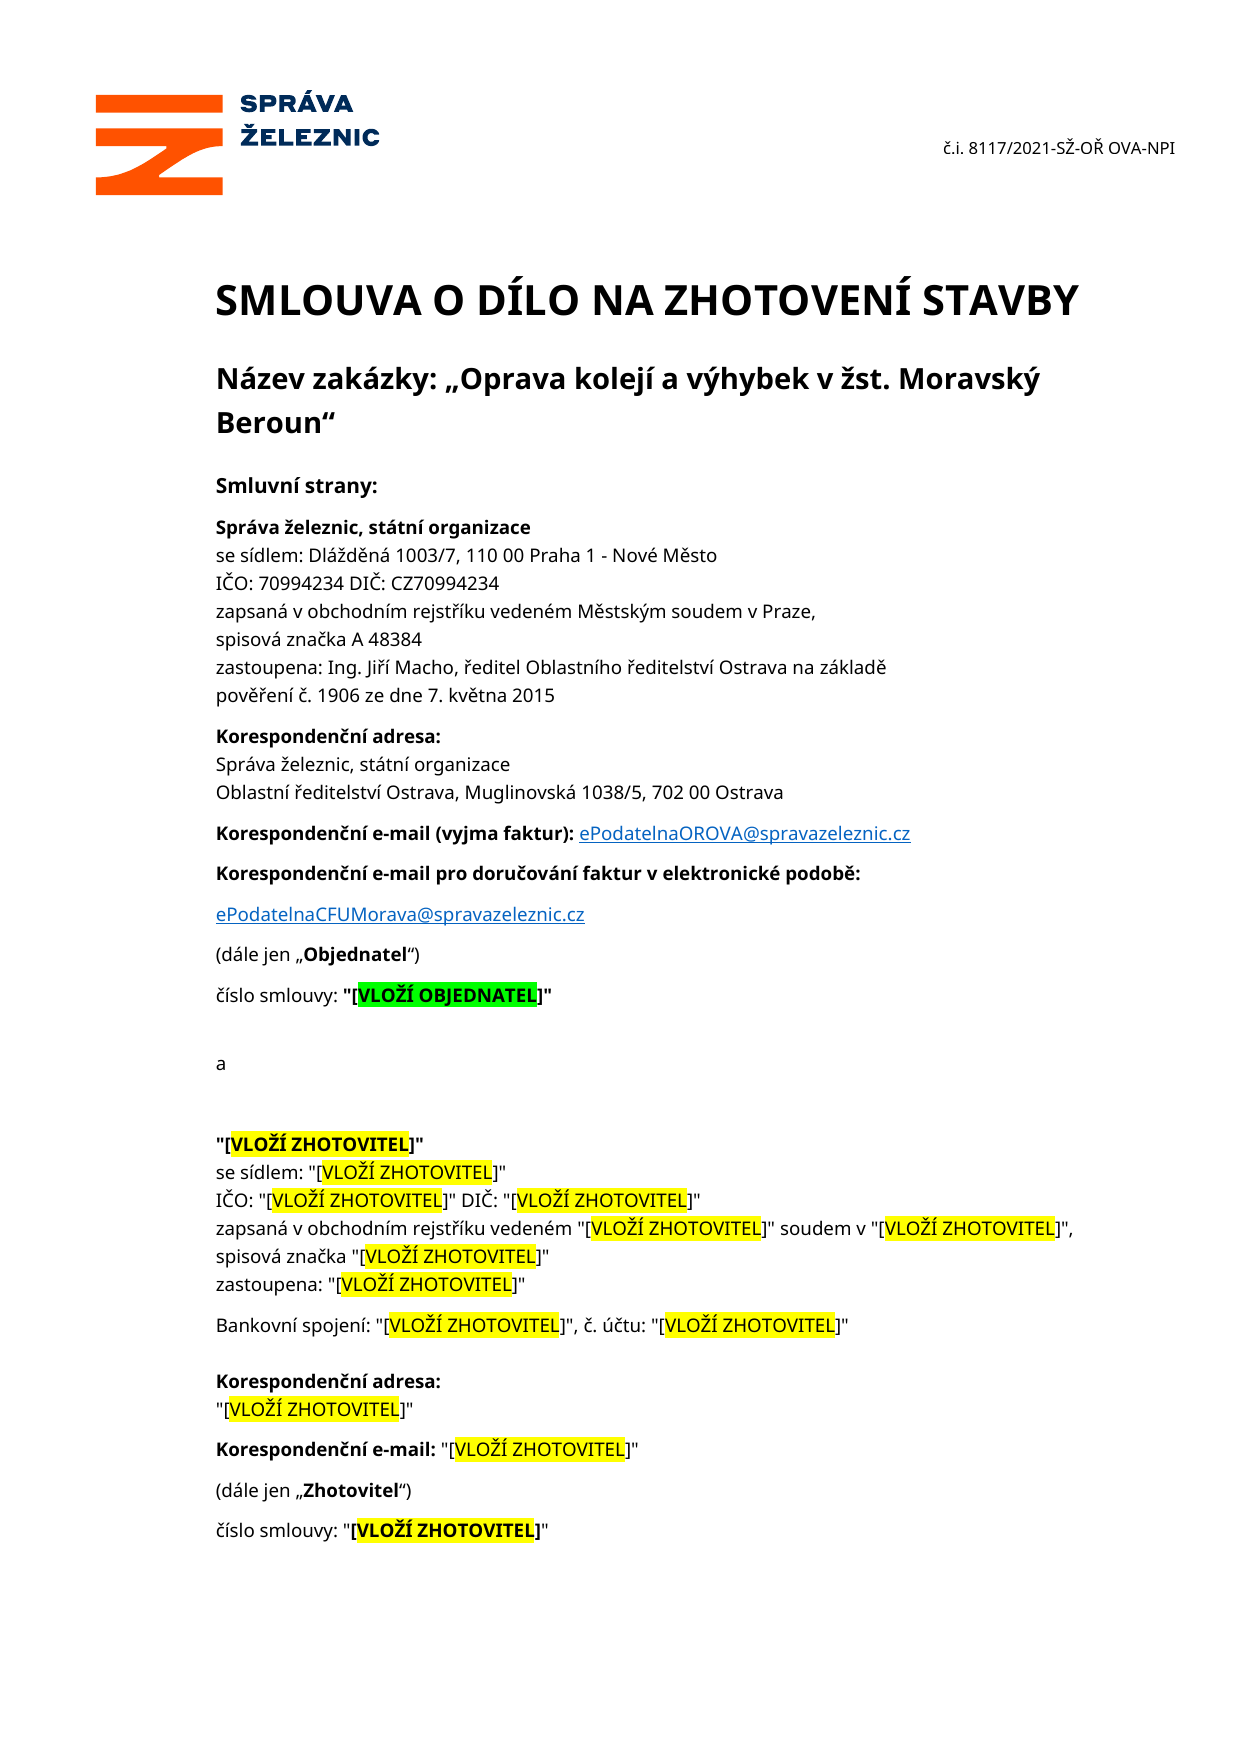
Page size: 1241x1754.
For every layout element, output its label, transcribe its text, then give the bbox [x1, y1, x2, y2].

text spisová značka A 48384 [216, 627, 1093, 652]
text IČO: "[VLOŽÍ ZHOTOVITEL]" DIČ: "[VLOŽÍ ZHOTOVITEL]" [216, 1187, 1093, 1213]
text zastoupena: "[VLOŽÍ ZHOTOVITEL]" [512, 1272, 1093, 1297]
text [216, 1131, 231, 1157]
text Korespondenční e-mail pro doručování faktur v elektronické podobě: [216, 860, 1093, 886]
text Korespondenční e-mail (vyjma faktur): ePodatelnaOROVA@spravazeleznic.cz [216, 820, 1093, 845]
text číslo smlouvy: "[VLOŽÍ ZHOTOVITEL]" [216, 1518, 357, 1543]
text Bankovní spojení: "[VLOŽÍ ZHOTOVITEL]", č. účtu: "[VLOŽÍ ZHOTOVITEL]" [835, 1312, 1093, 1338]
text Bankovní spojení: "[VLOŽÍ ZHOTOVITEL]", č. účtu: "[VLOŽÍ ZHOTOVITEL]" [216, 1312, 389, 1338]
text ePodatelnaCFUMorava@spravazeleznic.cz [216, 901, 1093, 926]
text Správa železnic, státní organizace [216, 514, 1093, 540]
text pověření č. 1906 ze dne 7. května 2015 [216, 683, 1093, 708]
text Korespondenční adresa: [216, 1368, 1093, 1394]
text Korespondenční e-mail: "[VLOŽÍ ZHOTOVITEL]" [216, 1437, 455, 1462]
text se sídlem: "[VLOŽÍ ZHOTOVITEL]" [216, 1159, 1093, 1185]
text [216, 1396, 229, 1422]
text (dále jen „Objednatel“) [216, 941, 1093, 967]
text Správa železnic, státní organizace [216, 751, 1093, 777]
text Oblastní ředitelství Ostrava, Muglinovská 1038/5, 702 00 Ostrava [216, 779, 1093, 805]
text a [216, 1050, 1093, 1076]
text "[VLOŽÍ ZHOTOVITEL]" [399, 1396, 1093, 1422]
text číslo smlouvy: "[VLOŽÍ OBJEDNATEL]" [216, 982, 358, 1007]
text "[VLOŽÍ ZHOTOVITEL]" [409, 1131, 1093, 1157]
text zapsaná v obchodním rejstříku vedeném "[VLOŽÍ ZHOTOVITEL]" soudem v "[VLOŽÍ ZHOTOVITEL]", spisová značka "[VLOŽÍ ZHOTOVITEL]" [216, 1216, 1093, 1269]
text (dále jen „Zhotovitel“) [216, 1477, 1093, 1503]
text číslo smlouvy: "[VLOŽÍ OBJEDNATEL]" [537, 982, 1093, 1007]
text se sídlem: Dlážděná 1003/7, 110 00 Praha 1 - Nové Město [216, 543, 1093, 568]
text číslo smlouvy: "[VLOŽÍ ZHOTOVITEL]" [534, 1518, 1093, 1543]
text Smluvní strany: [216, 471, 1093, 499]
text Název zakázky: „Oprava kolejí a výhybek v žst. Moravský Beroun“ [216, 358, 1093, 442]
text Korespondenční e-mail: "[VLOŽÍ ZHOTOVITEL]" [625, 1437, 1093, 1462]
text Korespondenční adresa: [216, 723, 1093, 749]
text IČO: 70994234 DIČ: CZ70994234 [216, 571, 1093, 596]
text SMLOUVA O DÍLO NA ZHOTOVENÍ STAVBY [216, 271, 1093, 328]
text zapsaná v obchodním rejstříku vedeném Městským soudem v Praze, [216, 599, 1093, 624]
text zastoupena: "[VLOŽÍ ZHOTOVITEL]" [216, 1272, 341, 1297]
text zastoupena: Ing. Jiří Macho, ředitel Oblastního ředitelství Ostrava na základě [216, 655, 1093, 680]
